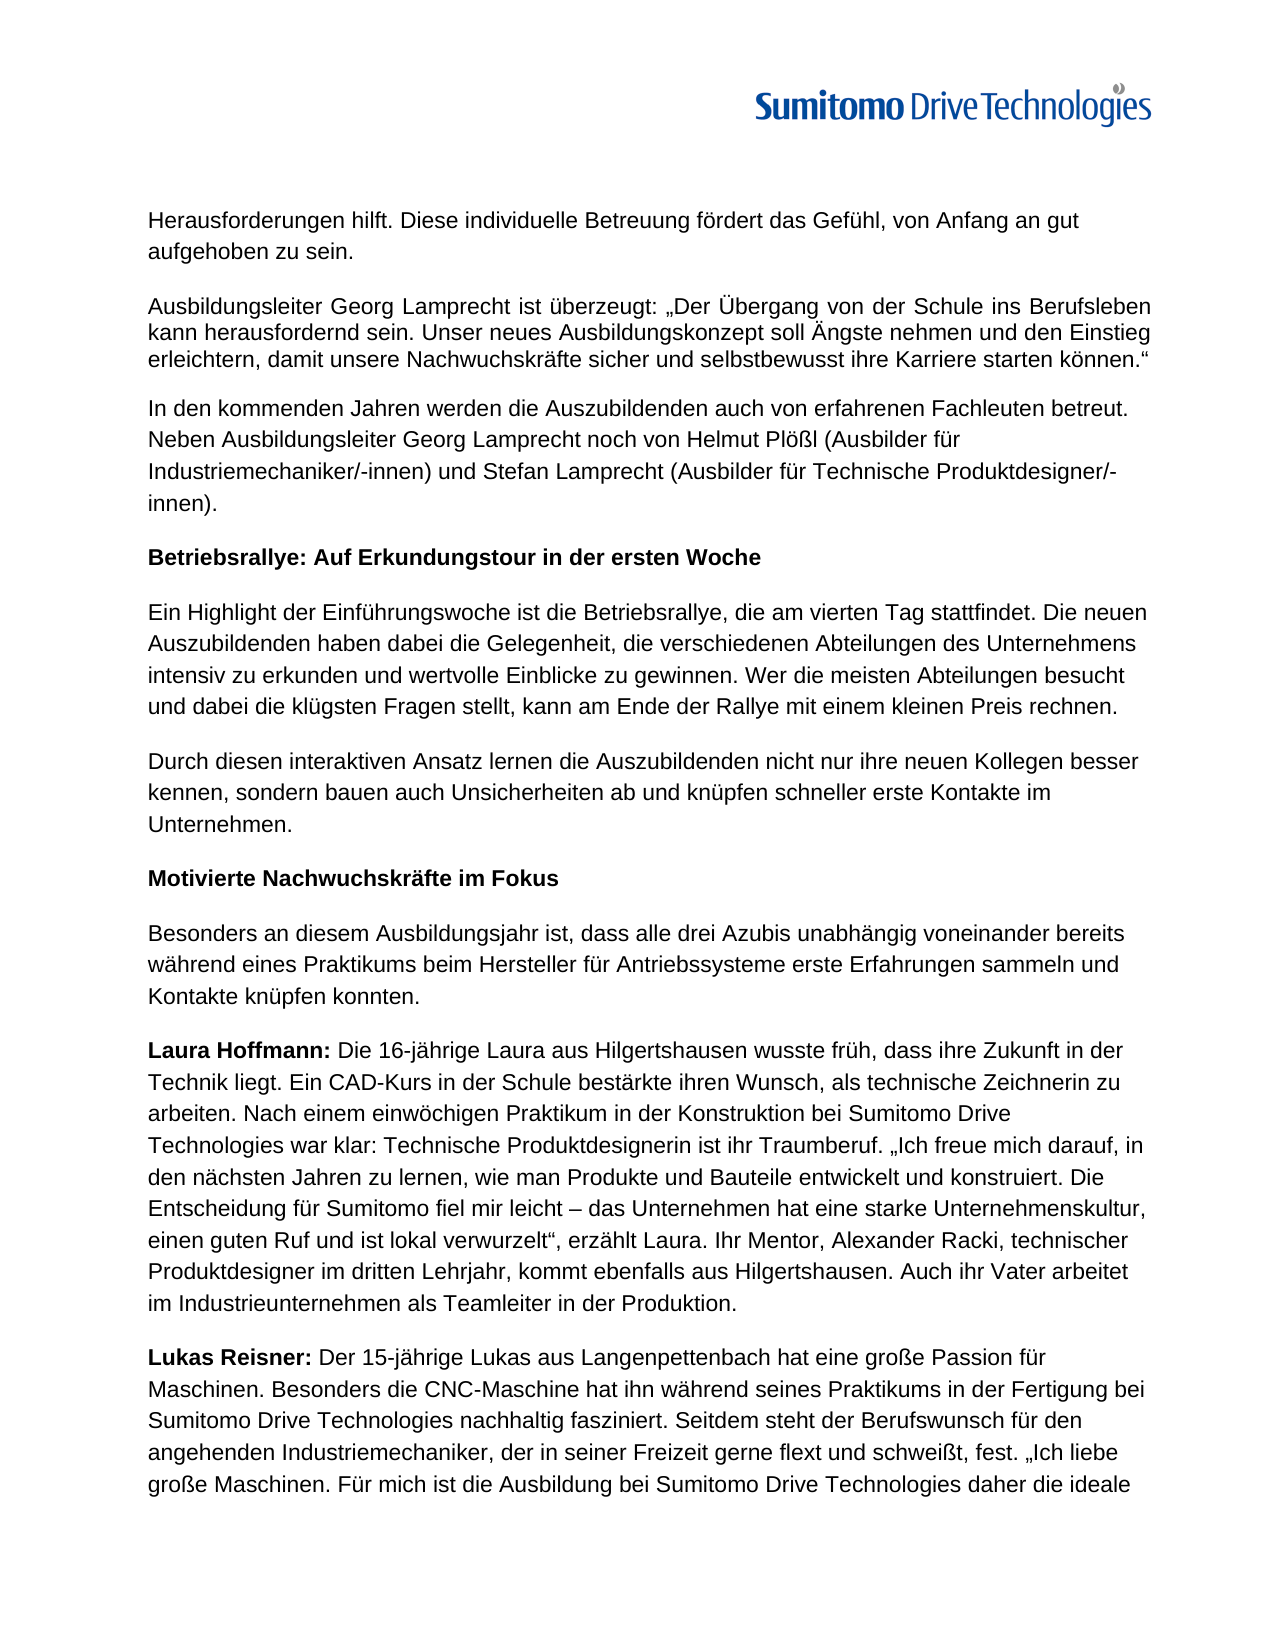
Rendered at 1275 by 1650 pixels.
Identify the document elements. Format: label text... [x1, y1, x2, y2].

text Laura Hoffmann: Die 16-jährige Laura aus Hilgertshausen wusste früh, dass ihre Zukunft in der Technik liegt. Ein CAD-Kurs in der Schule bestärkte ihren Wunsch, als technische Zeichnerin zu arbeiten. Nach einem einwöchigen Praktikum in der Konstruktion bei Sumitomo Drive Technologies war klar: Technische Produktdesignerin ist ihr Traumberuf. „Ich freue mich darauf, in den nächsten Jahren zu lernen, wie man Produkte und Bauteile entwickelt und konstruiert. Die Entscheidung für Sumitomo fiel mir leicht – das Unternehmen hat eine starke Unternehmenskultur, einen guten Ruf und ist lokal verwurzelt“, erzählt Laura. Ihr Mentor, Alexander Racki, technischer Produktdesigner im dritten Lehrjahr, kommt ebenfalls aus Hilgertshausen. Auch ihr Vater arbeitet im Industrieunternehmen als Teamleiter in der Produktion. [148, 1037, 1152, 1316]
picture [737, 0, 1241, 133]
text In den kommenden Jahren werden die Auszubildenden auch von erfahrenen Fachleuten betreut. Neben Ausbildungsleiter Georg Lamprecht noch von Helmut Plößl (Ausbilder für Industriemechaniker/-innen) und Stefan Lamprecht (Ausbilder für Technische Produktdesigner/-innen). [148, 395, 1152, 516]
text Durch diesen interaktiven Ansatz lernen die Auszubildenden nicht nur ihre neuen Kollegen besser kennen, sondern bauen auch Unsicherheiten ab und knüpfen schneller erste Kontakte im Unternehmen. [148, 748, 1152, 837]
text Ein Highlight der Einführungswoche ist die Betriebsrallye, die am vierten Tag stattfindet. Die neuen Auszubildenden haben dabei die Gelegenheit, die verschiedenen Abteilungen des Unternehmens intensiv zu erkunden und wertvolle Einblicke zu gewinnen. Wer die meisten Abteilungen besucht und dabei die klügsten Fragen stellt, kann am Ende der Rallye mit einem kleinen Preis rechnen. [148, 598, 1152, 719]
text Motivierte Nachwuchskräfte im Fokus [148, 865, 1152, 892]
text Besonders an diesem Ausbildungsjahr ist, dass alle drei Azubis unabhängig voneinander bereits während eines Praktikums beim Hersteller für Antriebssysteme erste Erfahrungen sammeln und Kontakte knüpfen konnten. [148, 920, 1152, 1009]
text Ausbildungsleiter Georg Lamprecht ist überzeugt: „Der Übergang von der Schule ins Berufsleben kann herausfordernd sein. Unser neues Ausbildungskonzept soll Ängste nehmen und den Einstieg erleichtern, damit unsere Nachwuchskräfte sicher und selbstbewusst ihre Karriere starten können.“ [148, 293, 1152, 372]
text Betriebsrallye: Auf Erkundungstour in der ersten Woche [148, 544, 1152, 570]
